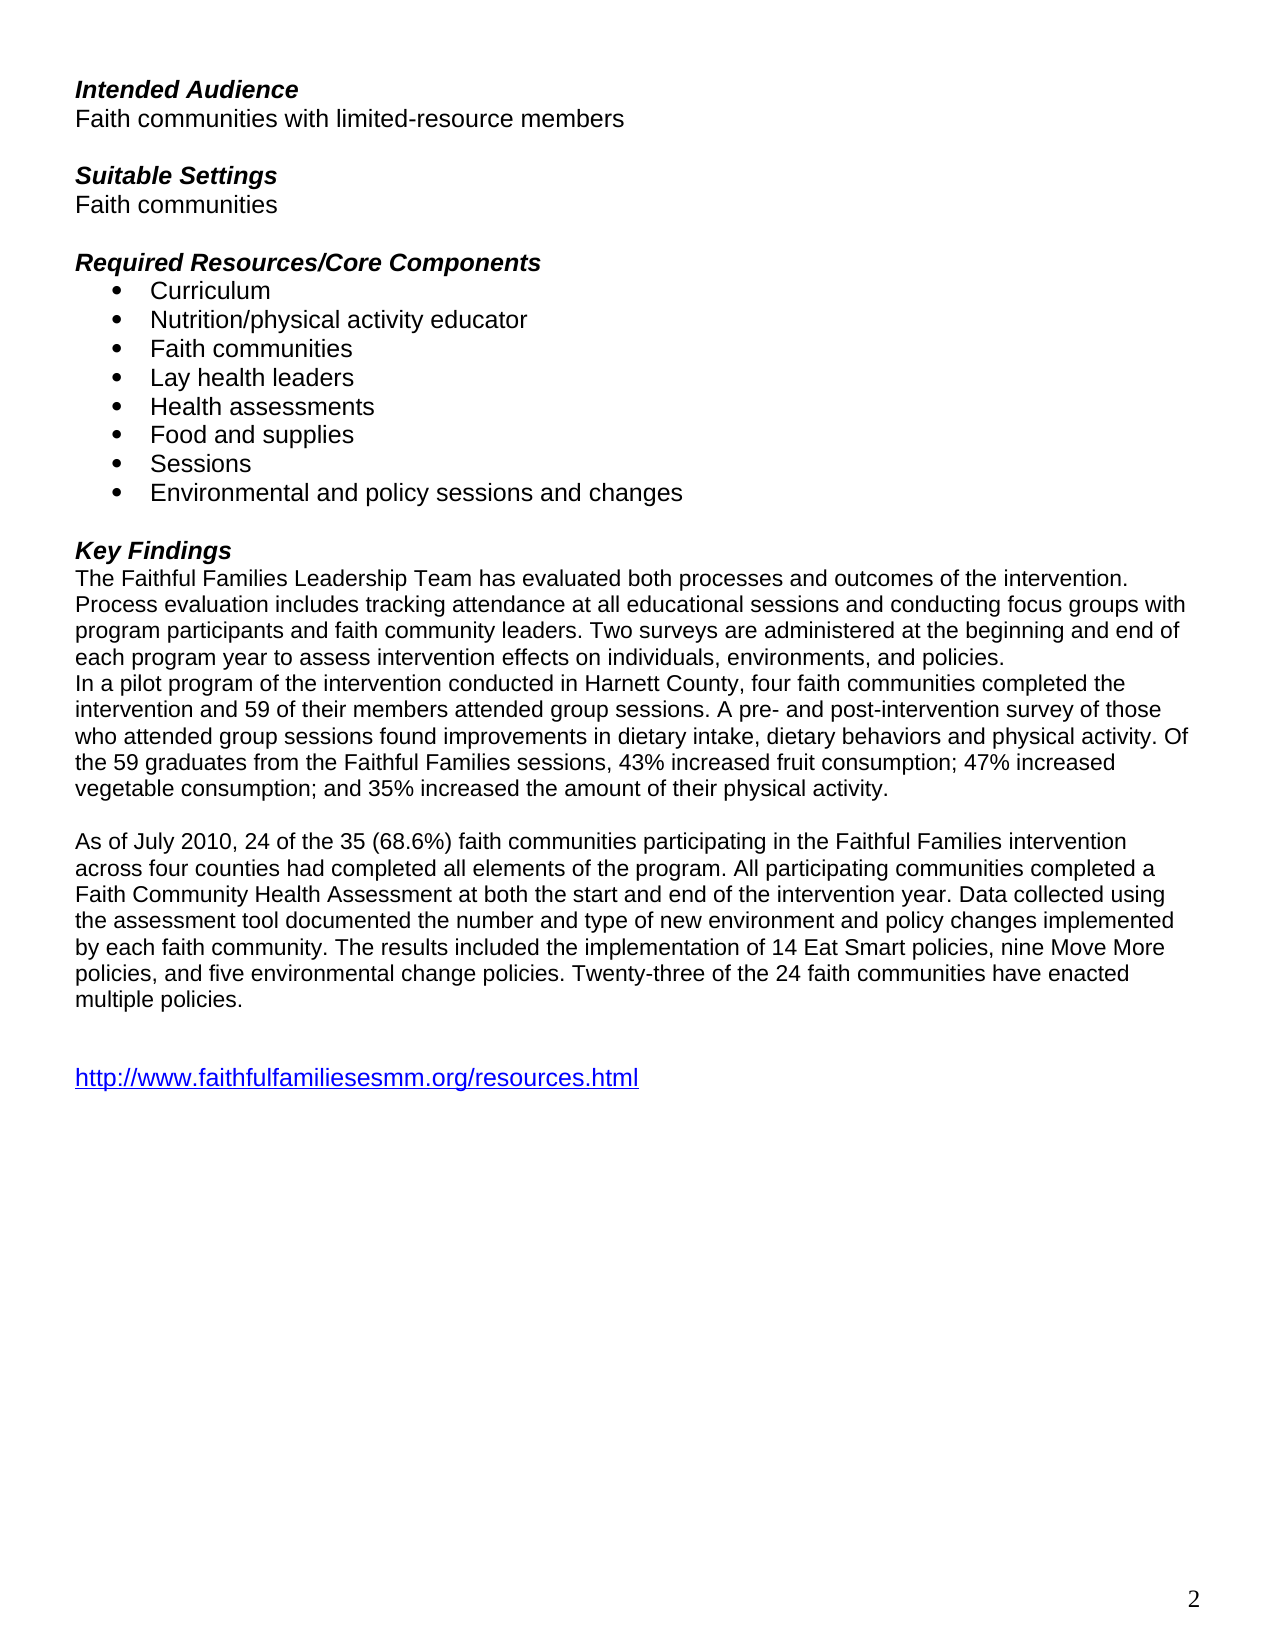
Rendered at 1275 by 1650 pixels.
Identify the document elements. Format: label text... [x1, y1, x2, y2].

subtitle Nutrition/physical activity educator [112, 305, 1200, 334]
subtitle Lay health leaders [112, 363, 1200, 392]
text As of July 2010, 24 of the 35 (68.6%) faith communities participating in the Faithful Families intervention across four counties had completed all elements of the program. All participating communities completed a Faith Community Health Assessment at both the start and end of the intervention year. Data collected using the assessment tool documented the number and type of new environment and policy changes implemented by each faith community. The results included the implementation of 14 Eat Smart policies, nine Move More policies, and five environmental change policies. Twenty-three of the 24 faith communities have enacted multiple policies. [75, 828, 1200, 1013]
subtitle Sessions [112, 449, 1200, 478]
subtitle Intended Audience [75, 75, 1200, 104]
text Faith communities [75, 190, 1200, 219]
subtitle Environmental and policy sessions and changes [112, 478, 1200, 507]
subtitle Food and supplies [112, 421, 1200, 449]
subtitle Required Resources/Core Components [75, 247, 1200, 276]
subtitle Faith communities [112, 334, 1200, 363]
subtitle Faith communities with limited-resource members [75, 104, 1200, 132]
subtitle Curriculum [112, 276, 1200, 305]
subtitle Suitable Settings [75, 161, 1200, 190]
text In a pilot program of the intervention conducted in Harnett County, four faith communities completed the intervention and 59 of their members attended group sessions. A pre- and post-intervention survey of those who attended group sessions found improvements in dietary intake, dietary behaviors and physical activity. Of the 59 graduates from the Faithful Families sessions, 43% increased fruit consumption; 47% increased vegetable consumption; and 35% increased the amount of their physical activity. [75, 670, 1200, 802]
text Key Findings The Faithful Families Leadership Team has evaluated both processes and outcomes of the intervention. Process evaluation includes tracking attendance at all educational sessions and conducting focus groups with program participants and faith community leaders. Two surveys are administered at the beginning and end of each program year to assess intervention effects on individuals, environments, and policies. [75, 536, 1200, 670]
subtitle Health assessments [112, 392, 1200, 421]
text http://www.faithfulfamiliesesmm.org/resources.html [75, 1063, 1200, 1092]
